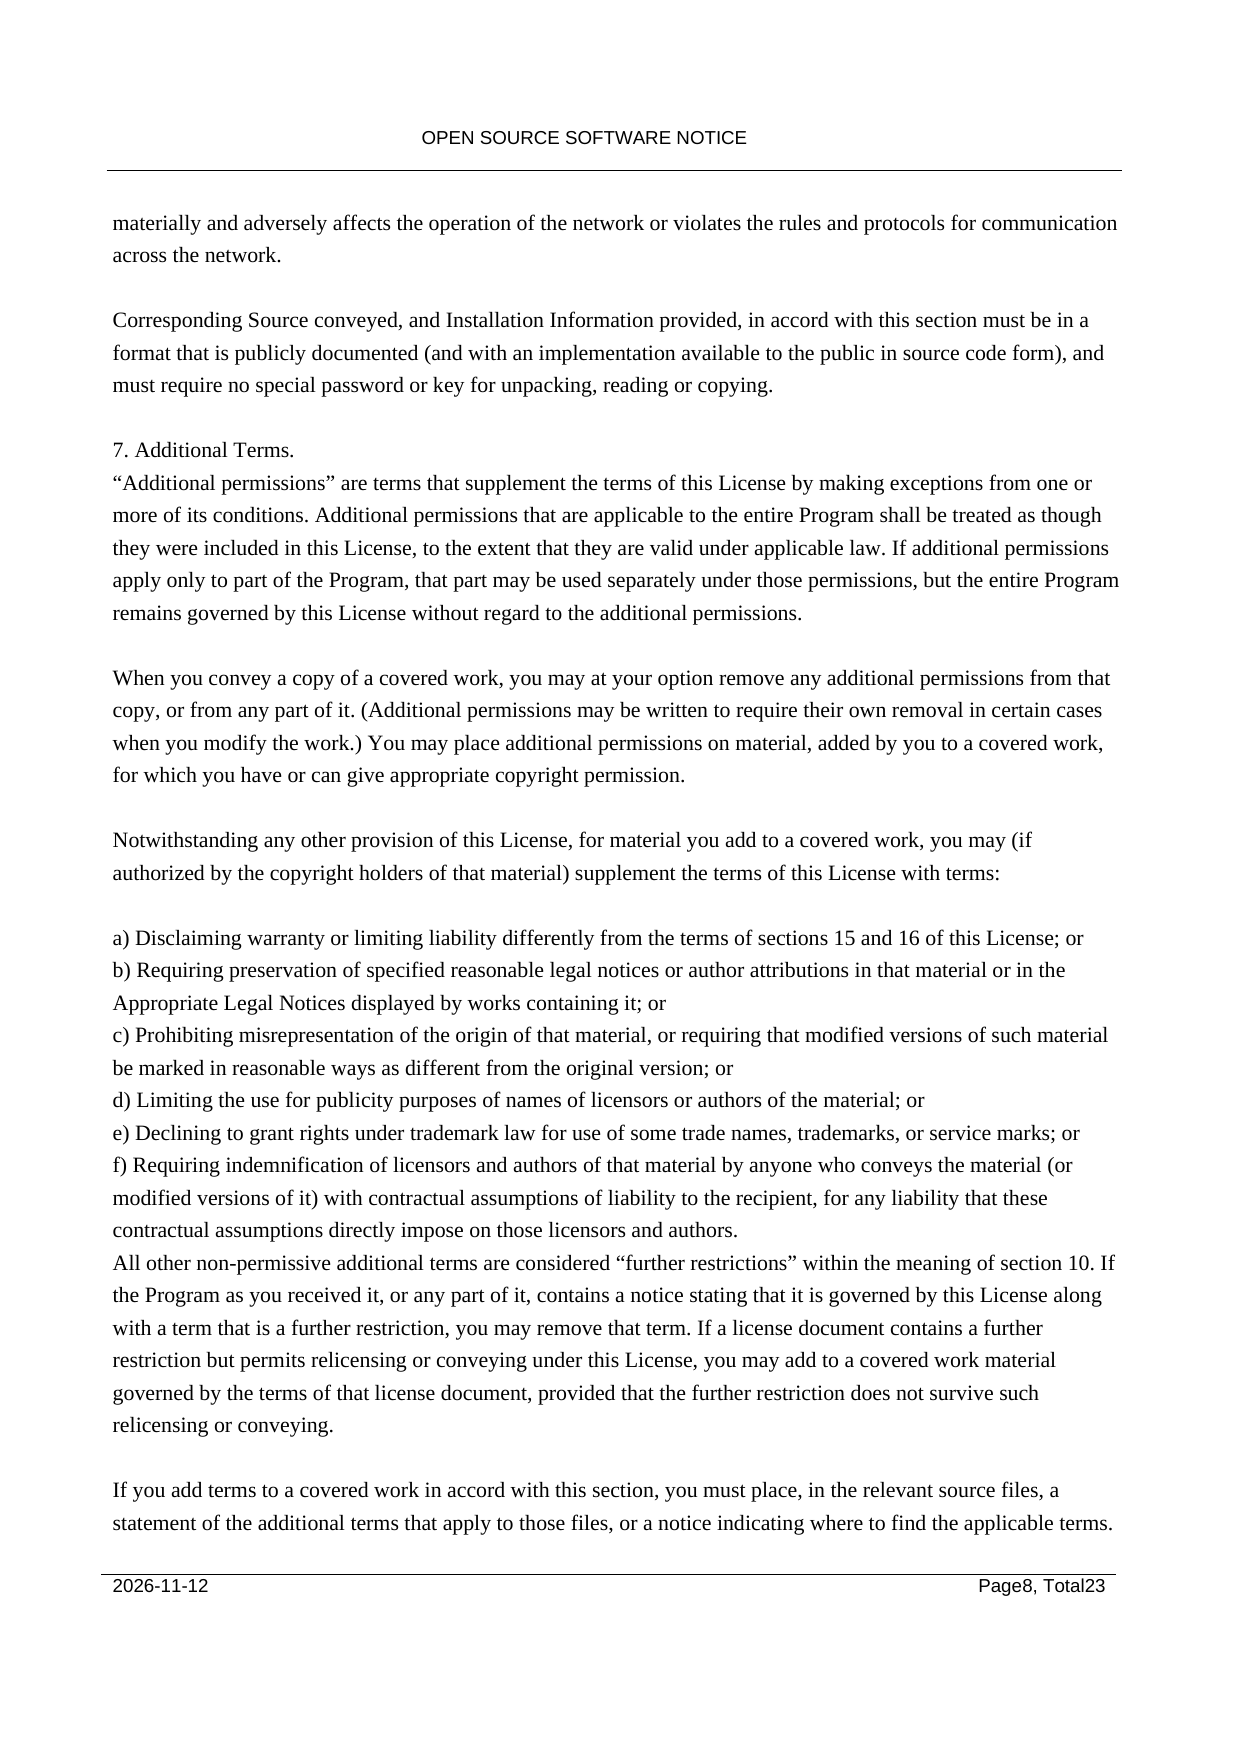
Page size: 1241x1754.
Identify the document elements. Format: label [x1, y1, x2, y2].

text [112, 206, 1128, 1539]
